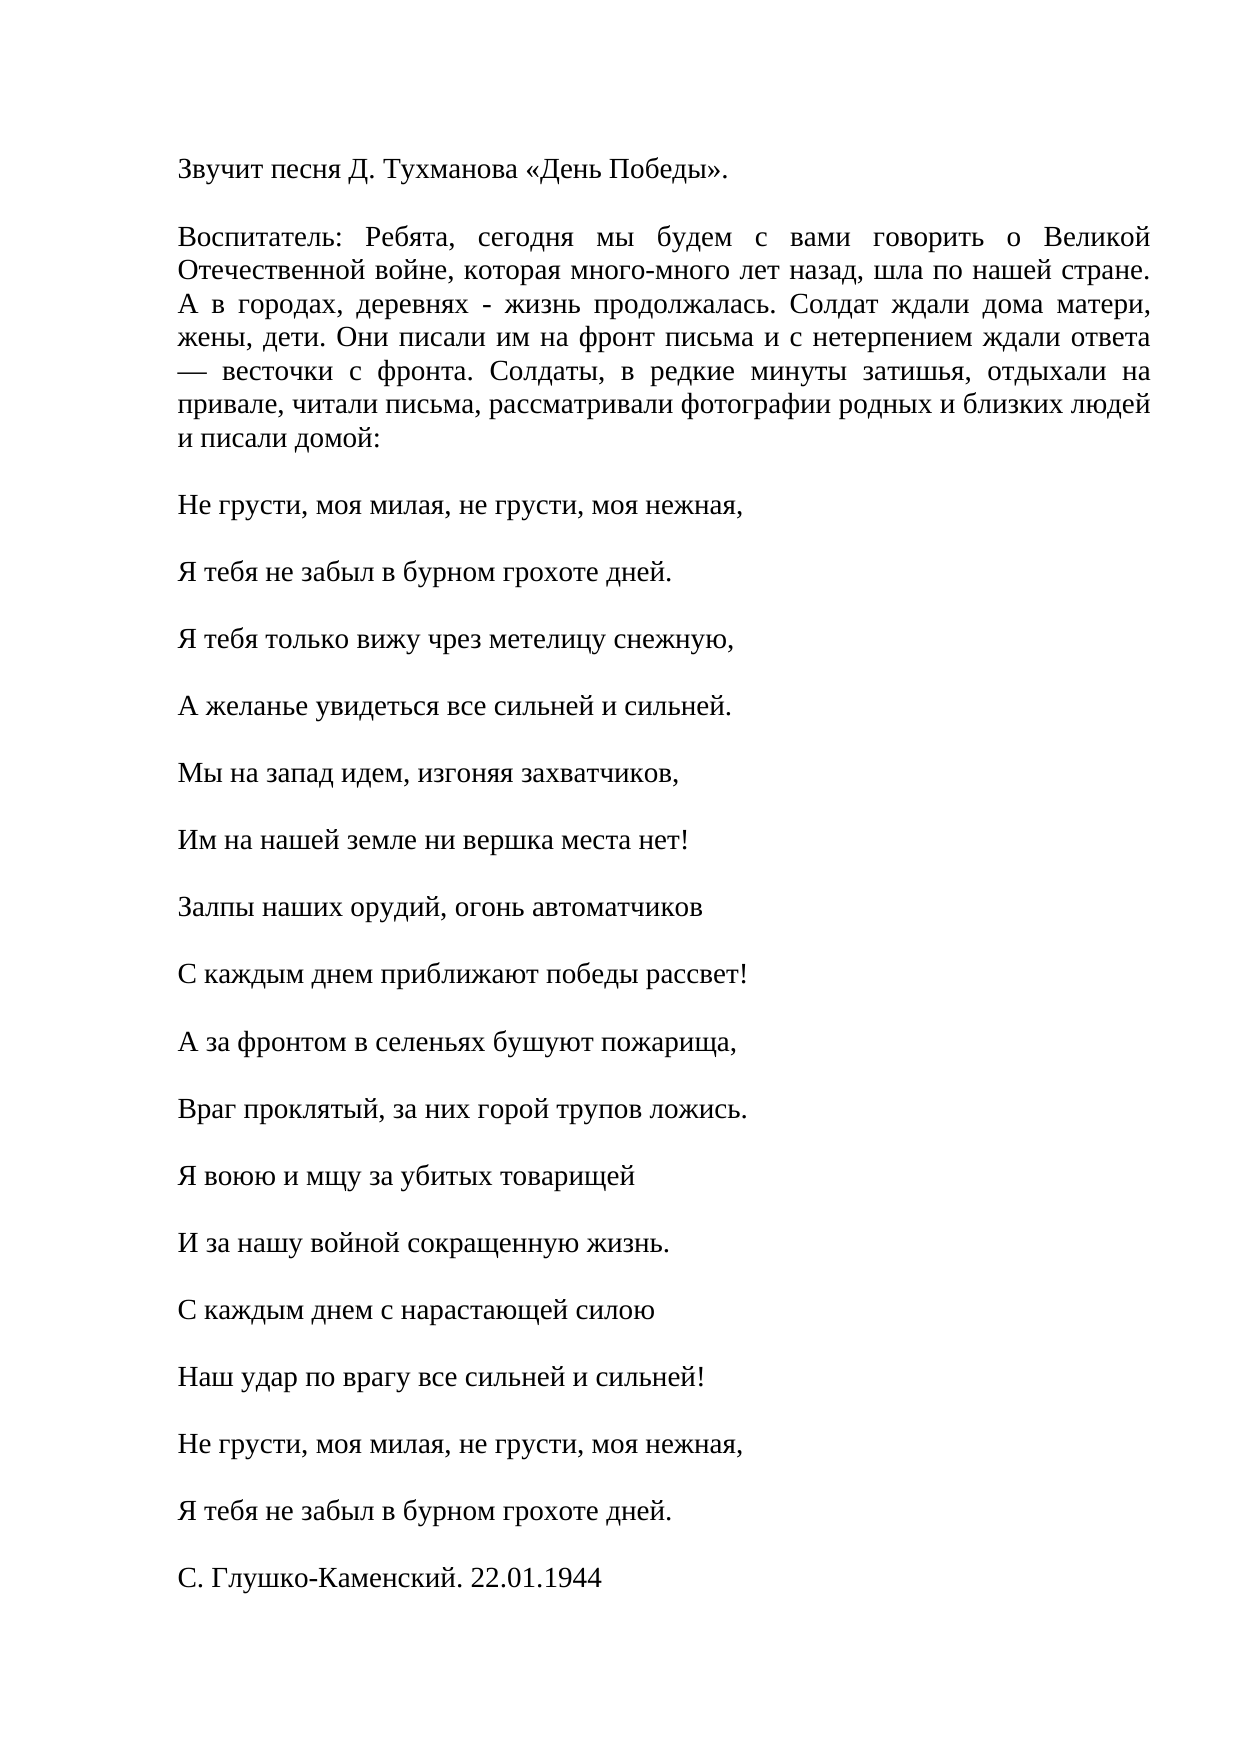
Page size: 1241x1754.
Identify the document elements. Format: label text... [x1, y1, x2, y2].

text Враг проклятый, за них горой трупов ложись. [177, 1091, 1152, 1124]
text Я тебя только вижу чрез метелицу снежную, [177, 621, 1152, 655]
text Не грусти, моя милая, не грусти, моя нежная, [177, 487, 1152, 521]
text С. Глушко-Каменский. 22.01.1944 [177, 1560, 1152, 1594]
text Не грусти, моя милая, не грусти, моя нежная, [177, 1426, 1152, 1460]
text Я тебя не забыл в бурном грохоте дней. [177, 554, 1152, 588]
text Залпы наших орудий, огонь автоматчиков [177, 889, 1152, 923]
text И за нашу войной сокращенную жизнь. [177, 1225, 1152, 1258]
text Я воюю и мщу за убитых товарищей [177, 1158, 1152, 1191]
text Мы на запад идем, изгоняя захватчиков, [177, 755, 1152, 789]
text С каждым днем приближают победы рассвет! [177, 957, 1152, 990]
text Наш удар по врагу все сильней и сильней! [177, 1359, 1152, 1393]
text Звучит песня Д. Тухманова «День Победы». [177, 152, 1152, 185]
text С каждым днем с нарастающей силою [177, 1292, 1152, 1326]
text Я тебя не забыл в бурном грохоте дней. [177, 1493, 1152, 1527]
text Им на нашей земле ни вершка места нет! [177, 822, 1152, 856]
text Воспитатель: Ребята, сегодня мы будем с вами говорить о Великой Отечественной войне, которая много-много лет назад, шла по нашей стране. А в городах, деревнях - жизнь продолжалась. Солдат ждали дома матери, жены, дети. Они писали им на фронт письма и с нетерпением ждали ответа — весточки с фронта. Солдаты, в редкие минуты затишья, отдыхали на привале, читали письма, рассматривали фотографии родных и близких людей и писали домой: [177, 219, 1152, 453]
text А желанье увидеться все сильней и сильней. [177, 688, 1152, 722]
text А за фронтом в селеньях бушуют пожарища, [177, 1024, 1152, 1057]
